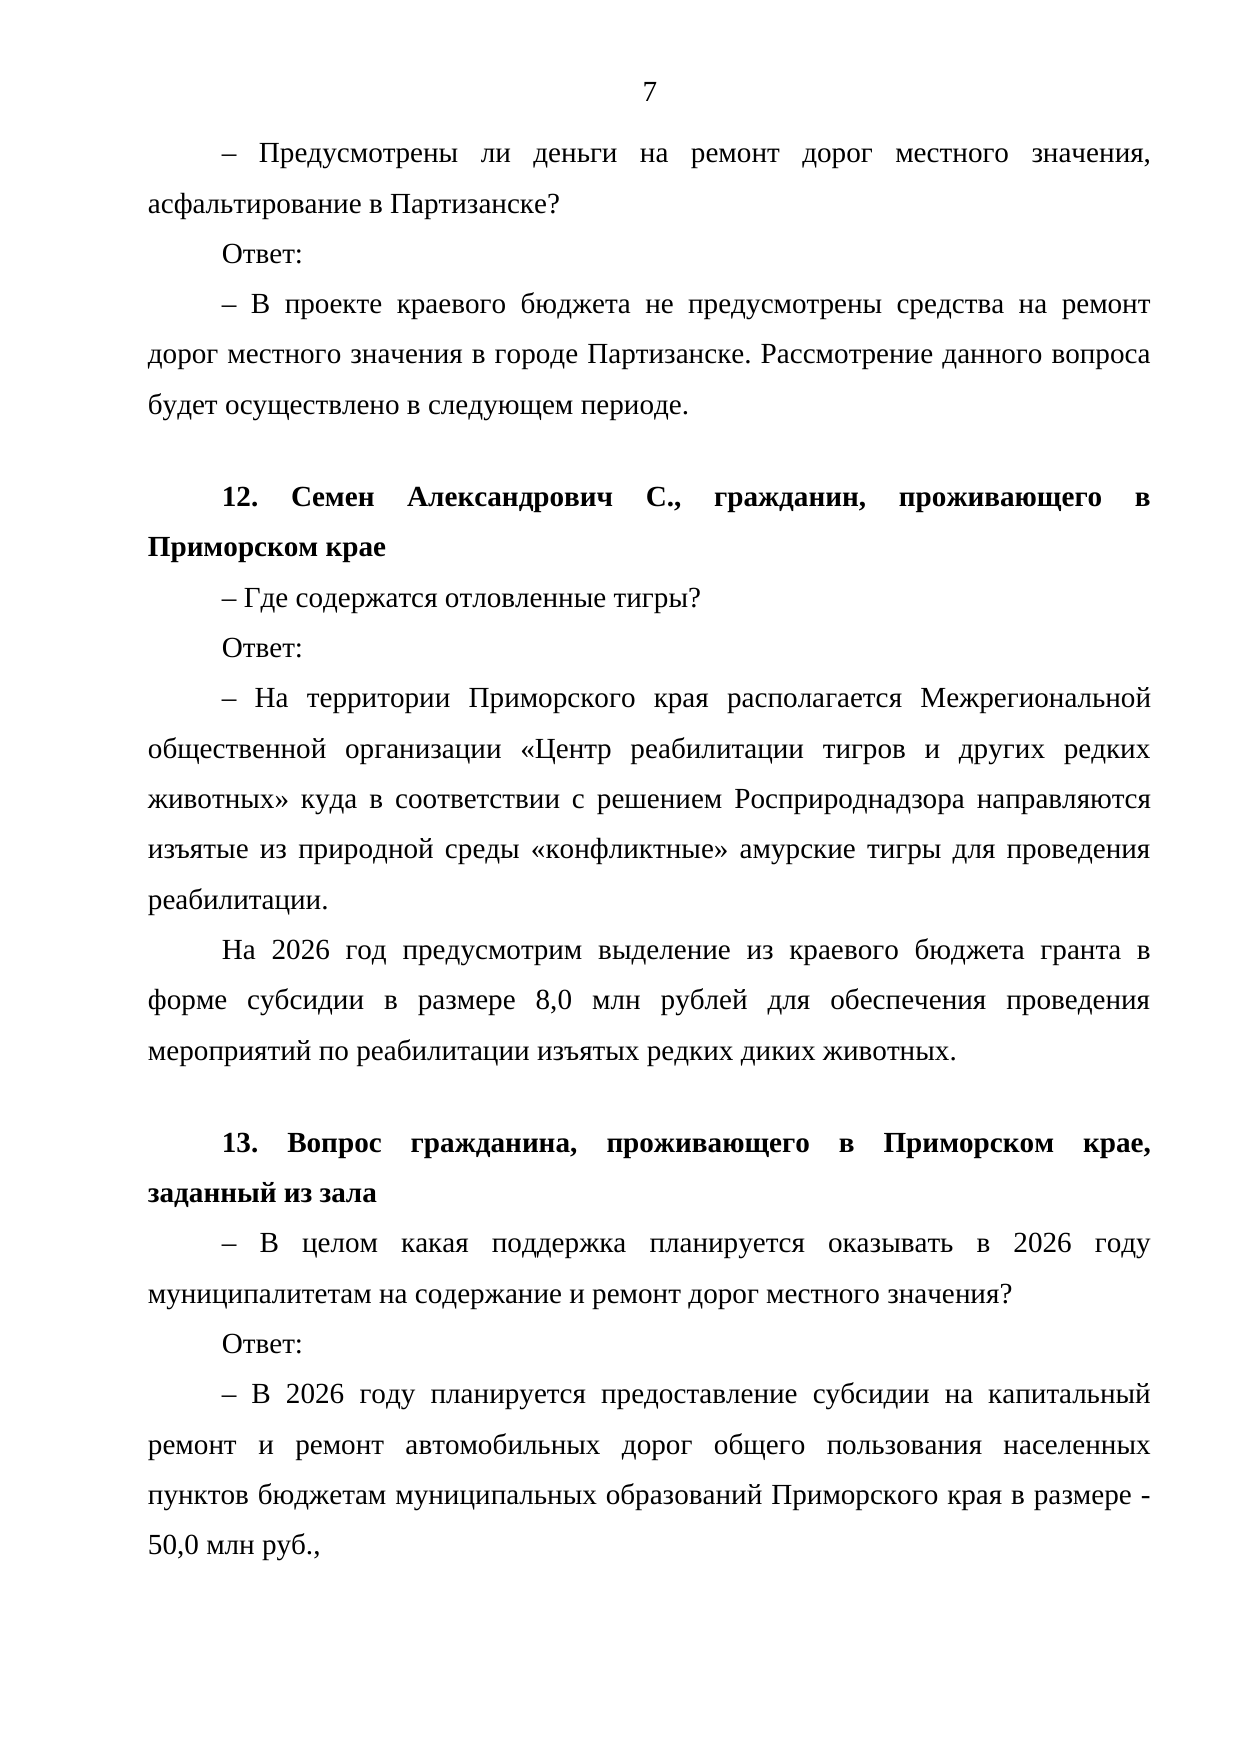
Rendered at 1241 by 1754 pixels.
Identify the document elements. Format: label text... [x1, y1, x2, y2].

text – Предусмотрены ли деньги на ремонт дорог местного значения, асфальтирование в Партизанске? [148, 135, 1152, 219]
text На 2026 год предусмотрим выделение из краевого бюджета гранта в форме субсидии в размере 8,0 млн рублей для обеспечения проведения мероприятий по реабилитации изъятых редких диких животных. [148, 932, 1152, 1066]
text – Где содержатся отловленные тигры? [148, 580, 1152, 613]
text – В проекте краевого бюджета не предусмотрены средства на ремонт дорог местного значения в городе Партизанске. Рассмотрение данного вопроса будет осуществлено в следующем периоде. [148, 286, 1152, 421]
text – В целом какая поддержка планируется оказывать в 2026 году муниципалитетам на содержание и ремонт дорог местного значения? [148, 1226, 1152, 1309]
text Ответ: [148, 630, 1152, 664]
text 13. Вопрос гражданина, проживающего в Приморском крае, заданный из зала [148, 1125, 1152, 1209]
text – В 2026 году планируется предоставление субсидии на капитальный ремонт и ремонт автомобильных дорог общего пользования населенных пунктов бюджетам муниципальных образований Приморского края в размере - 50,0 млн руб., [148, 1377, 1152, 1561]
text Ответ: [148, 236, 1152, 269]
text Ответ: [148, 1326, 1152, 1360]
text – На территории Приморского края располагается Межрегиональной общественной организации «Центр реабилитации тигров и других редких животных» куда в соответствии с решением Росприроднадзора направляются изъятые из природной среды «конфликтные» амурские тигры для проведения реабилитации. [148, 681, 1152, 915]
text 12. Семен Александрович С., гражданин, проживающего в Приморском крае [148, 479, 1152, 563]
